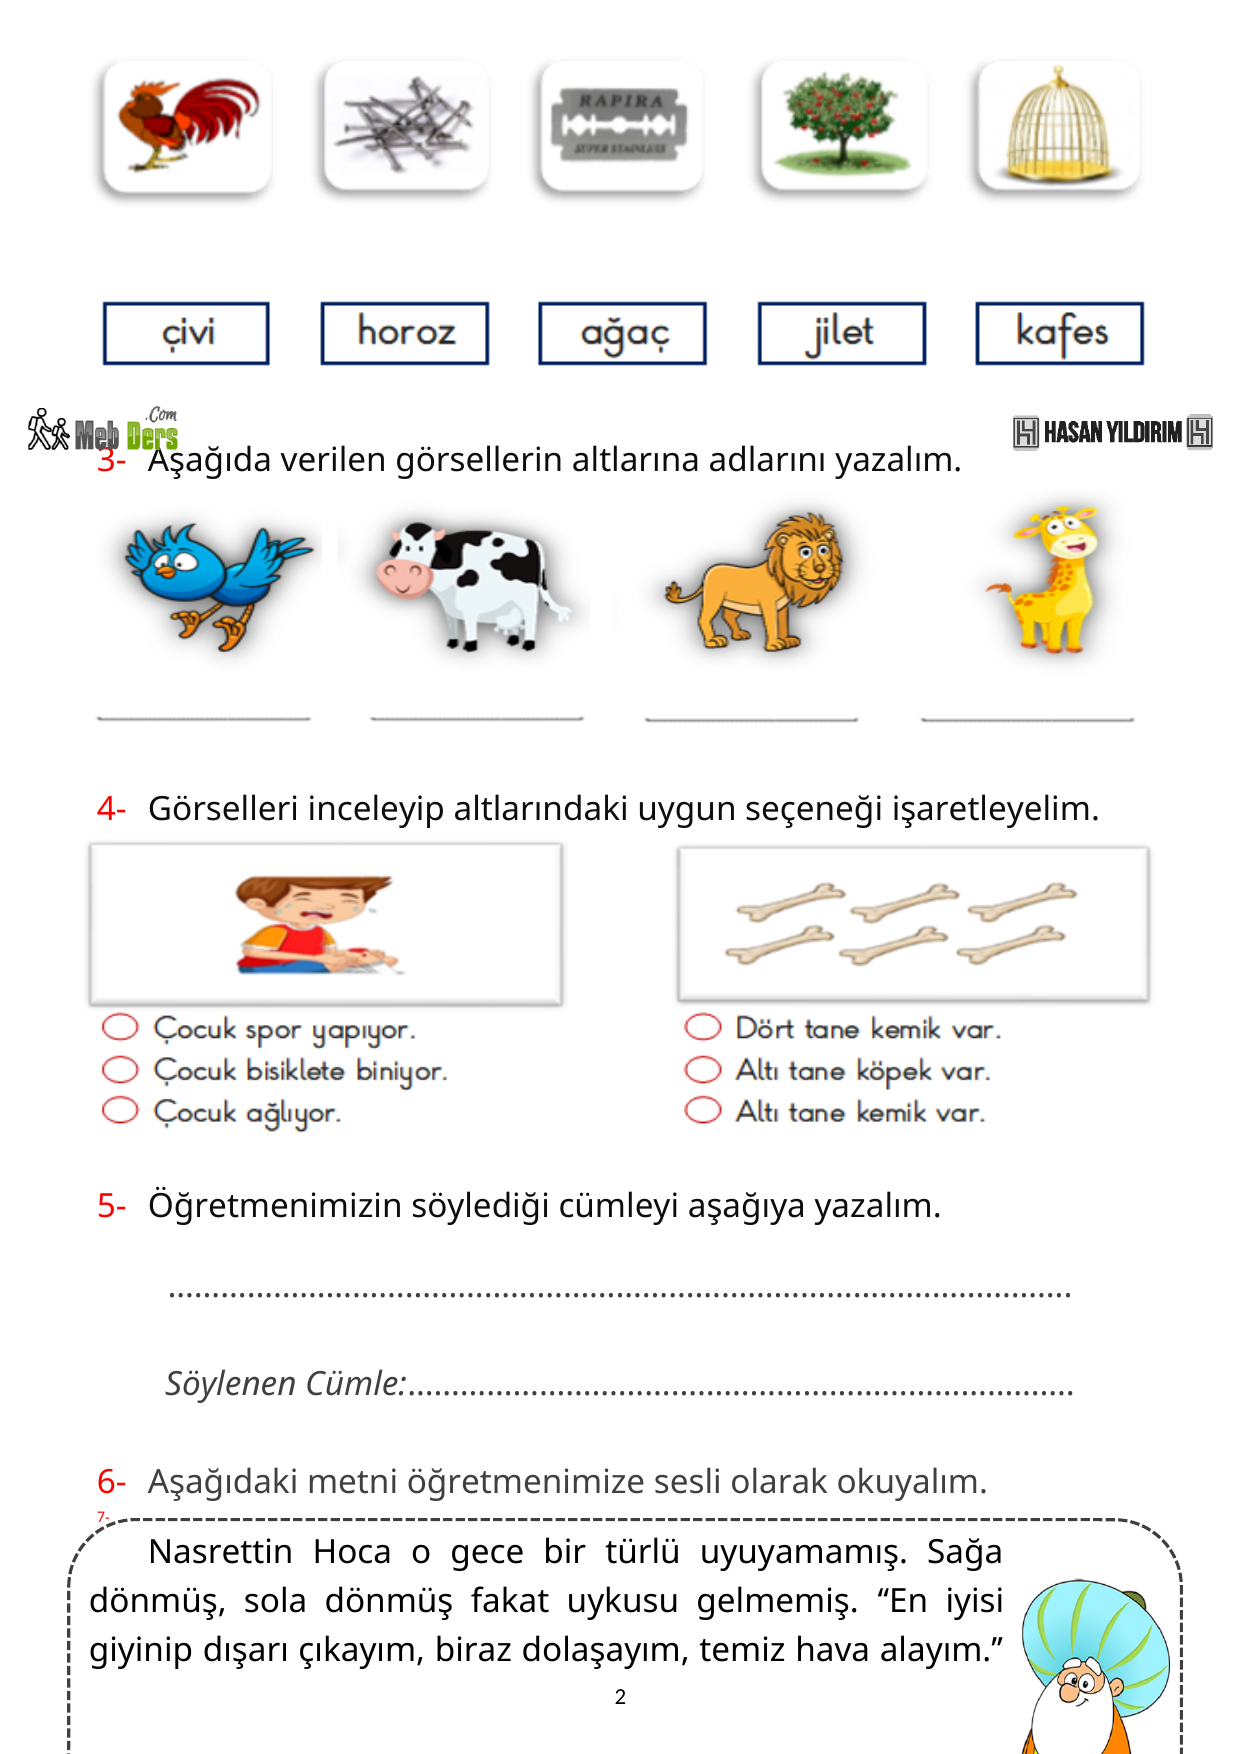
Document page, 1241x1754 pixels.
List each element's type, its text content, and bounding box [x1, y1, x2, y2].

list Öğretmenimizin söylediği cümleyi aşağıya yazalım. [97, 1182, 1181, 1227]
picture [75, 833, 1165, 1150]
list Aşağıda verilen görsellerin altlarına adlarını yazalım. [97, 436, 1181, 482]
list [89, 1528, 1004, 1671]
picture [84, 485, 1157, 734]
list Aşağıdaki metni öğretmenimize sesli olarak okuyalım. [97, 1457, 1181, 1503]
picture [20, 401, 191, 458]
list Söylenen Cümle:…………………………………………………………………. [59, 1359, 1181, 1405]
picture [1007, 411, 1218, 453]
picture [82, 44, 1159, 392]
picture [1014, 1570, 1171, 1754]
list …………………………………………………………………………………………. [59, 1262, 1181, 1307]
list Görselleri inceleyip altlarındaki uygun seçeneği işaretleyelim. [97, 785, 1181, 830]
